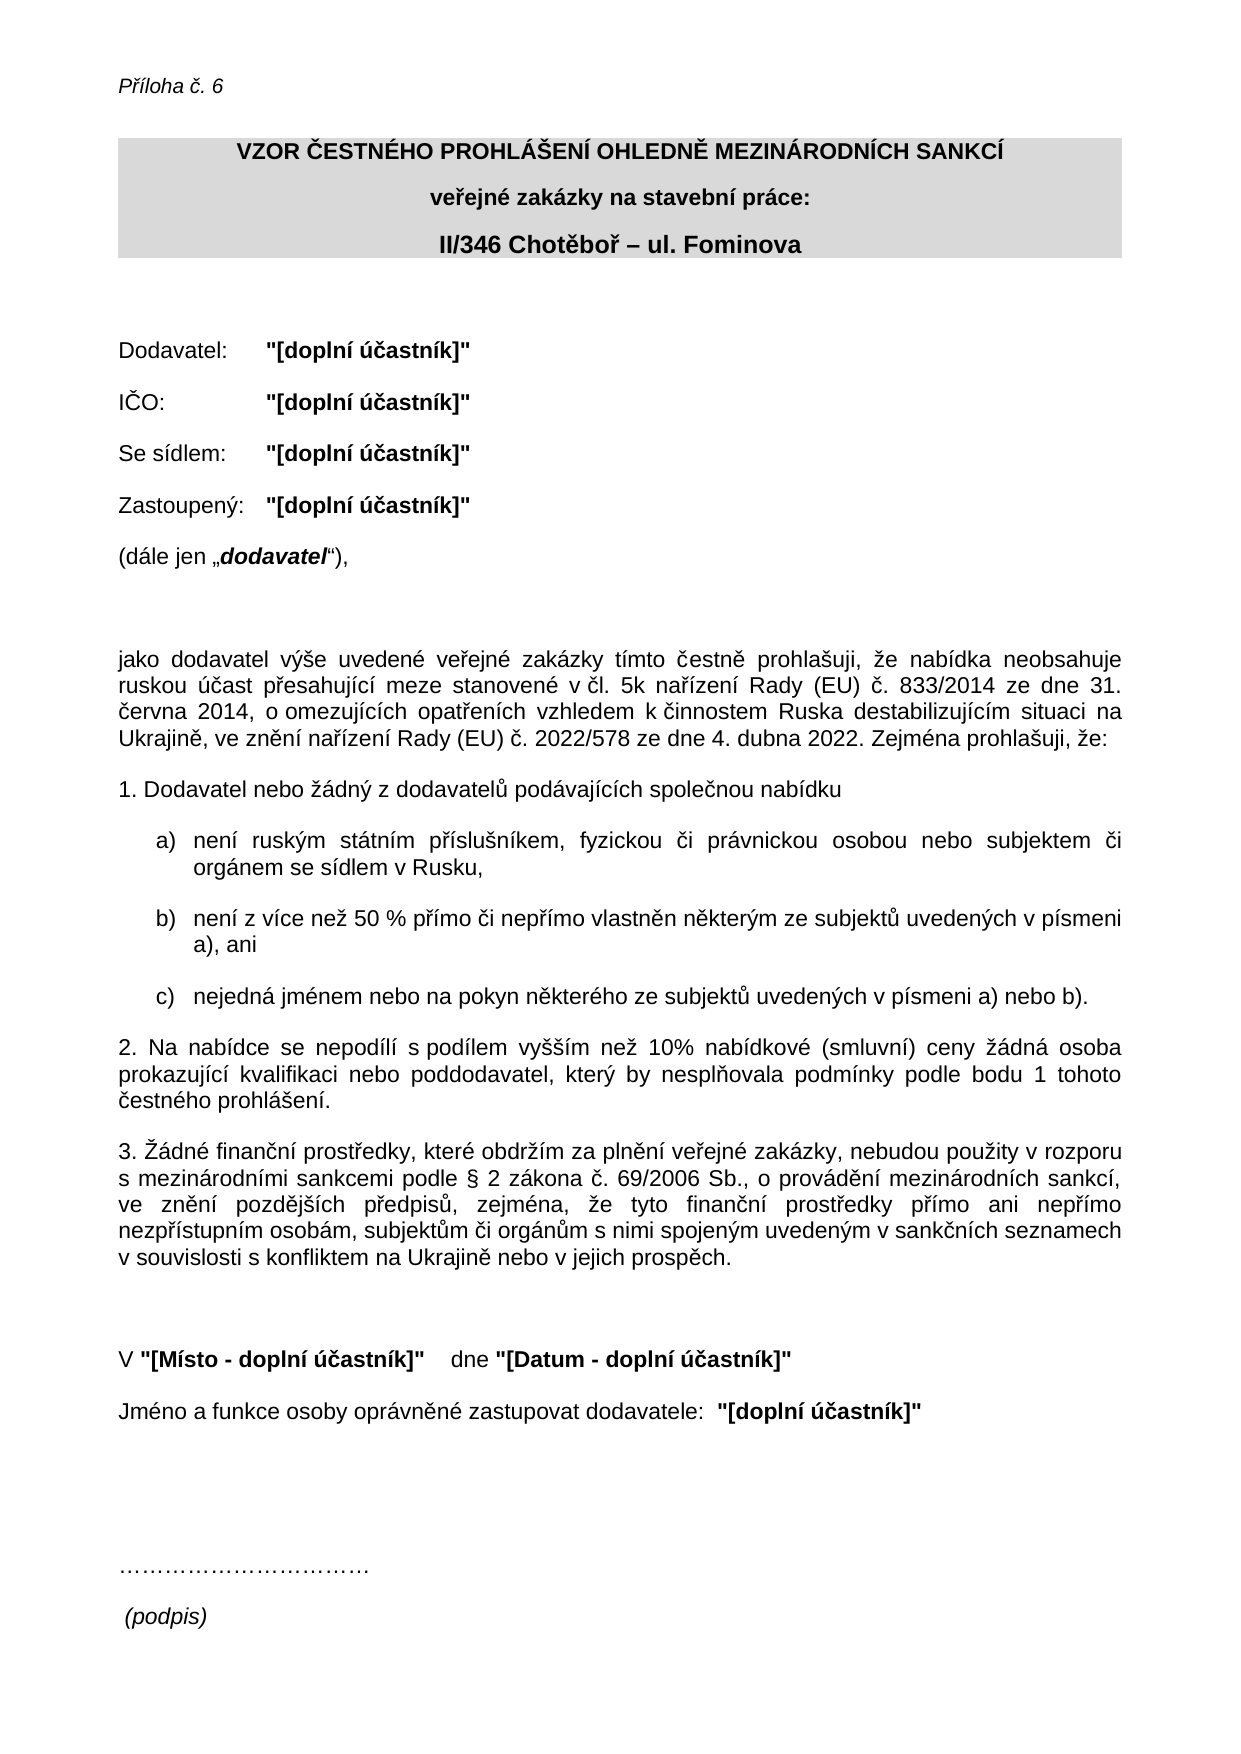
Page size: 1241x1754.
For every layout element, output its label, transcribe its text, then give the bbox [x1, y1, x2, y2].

text jako dodavatel výše uvedené veřejné zakázky tímto čestně prohlašuji, že nabídka neobsahuje ruskou účast přesahující meze stanovené v čl. 5k nařízení Rady (EU) č. 833/2014 ze dne 31. června 2014, o omezujících opatřeních vzhledem k činnostem Ruska destabilizujícím situaci na Ukrajině, ve znění nařízení Rady (EU) č. 2022/578 ze dne 4. dubna 2022. Zejména prohlašuji, že: [118, 646, 1122, 751]
text (dále jen „dodavatel“), [118, 543, 1122, 569]
text IČO: [118, 389, 1122, 415]
text (podpis) [118, 1603, 1122, 1629]
text Se sídlem: [118, 440, 1122, 467]
text II/346 Chotěboř – ul. Fominova [118, 229, 1122, 258]
list nejedná jménem nebo na pokyn některého ze subjektů uvedených v písmeni a) nebo b). [156, 983, 1122, 1009]
text Jméno a funkce osoby oprávněné zastupovat dodavatele: [118, 1398, 1122, 1424]
text Zastoupený: [118, 492, 1122, 518]
text V dne [118, 1346, 1122, 1373]
text 2. Na nabídce se nepodílí s podílem vyšším než 10% nabídkové (smluvní) ceny žádná osoba prokazující kvalifikaci nebo poddodavatel, který by nesplňovala podmínky podle bodu 1 tohoto čestného prohlášení. [118, 1034, 1122, 1113]
text veřejné zakázky na stavební práce: [118, 184, 1122, 210]
text …………………………… [118, 1552, 1122, 1578]
list není ruským státním příslušníkem, fyzickou či právnickou osobou nebo subjektem či orgánem se sídlem v Rusku, [156, 827, 1122, 880]
text 3. Žádné finanční prostředky, které obdržím za plnění veřejné zakázky, nebudou použity v rozporu s mezinárodními sankcemi podle § 2 zákona č. 69/2006 Sb., o provádění mezinárodních sankcí, ve znění pozdějších předpisů, zejména, že tyto finanční prostředky přímo ani nepřímo nezpřístupním osobám, subjektům či orgánům s nimi spojeným uvedeným v sankčních seznamech v souvislosti s konfliktem na Ukrajině nebo v jejich prospěch. [118, 1138, 1122, 1270]
list není z více než 50 % přímo či nepřímo vlastněn některým ze subjektů uvedených v písmeni a), ani [156, 905, 1122, 958]
text Dodavatel: [118, 337, 1122, 364]
text 1. Dodavatel nebo žádný z dodavatelů podávajících společnou nabídku [118, 776, 1122, 802]
text VZOR ČESTNÉHO PROHLÁŠENÍ OHLEDNĚ MEZINÁRODNÍCH SANKCÍ [118, 138, 1122, 165]
